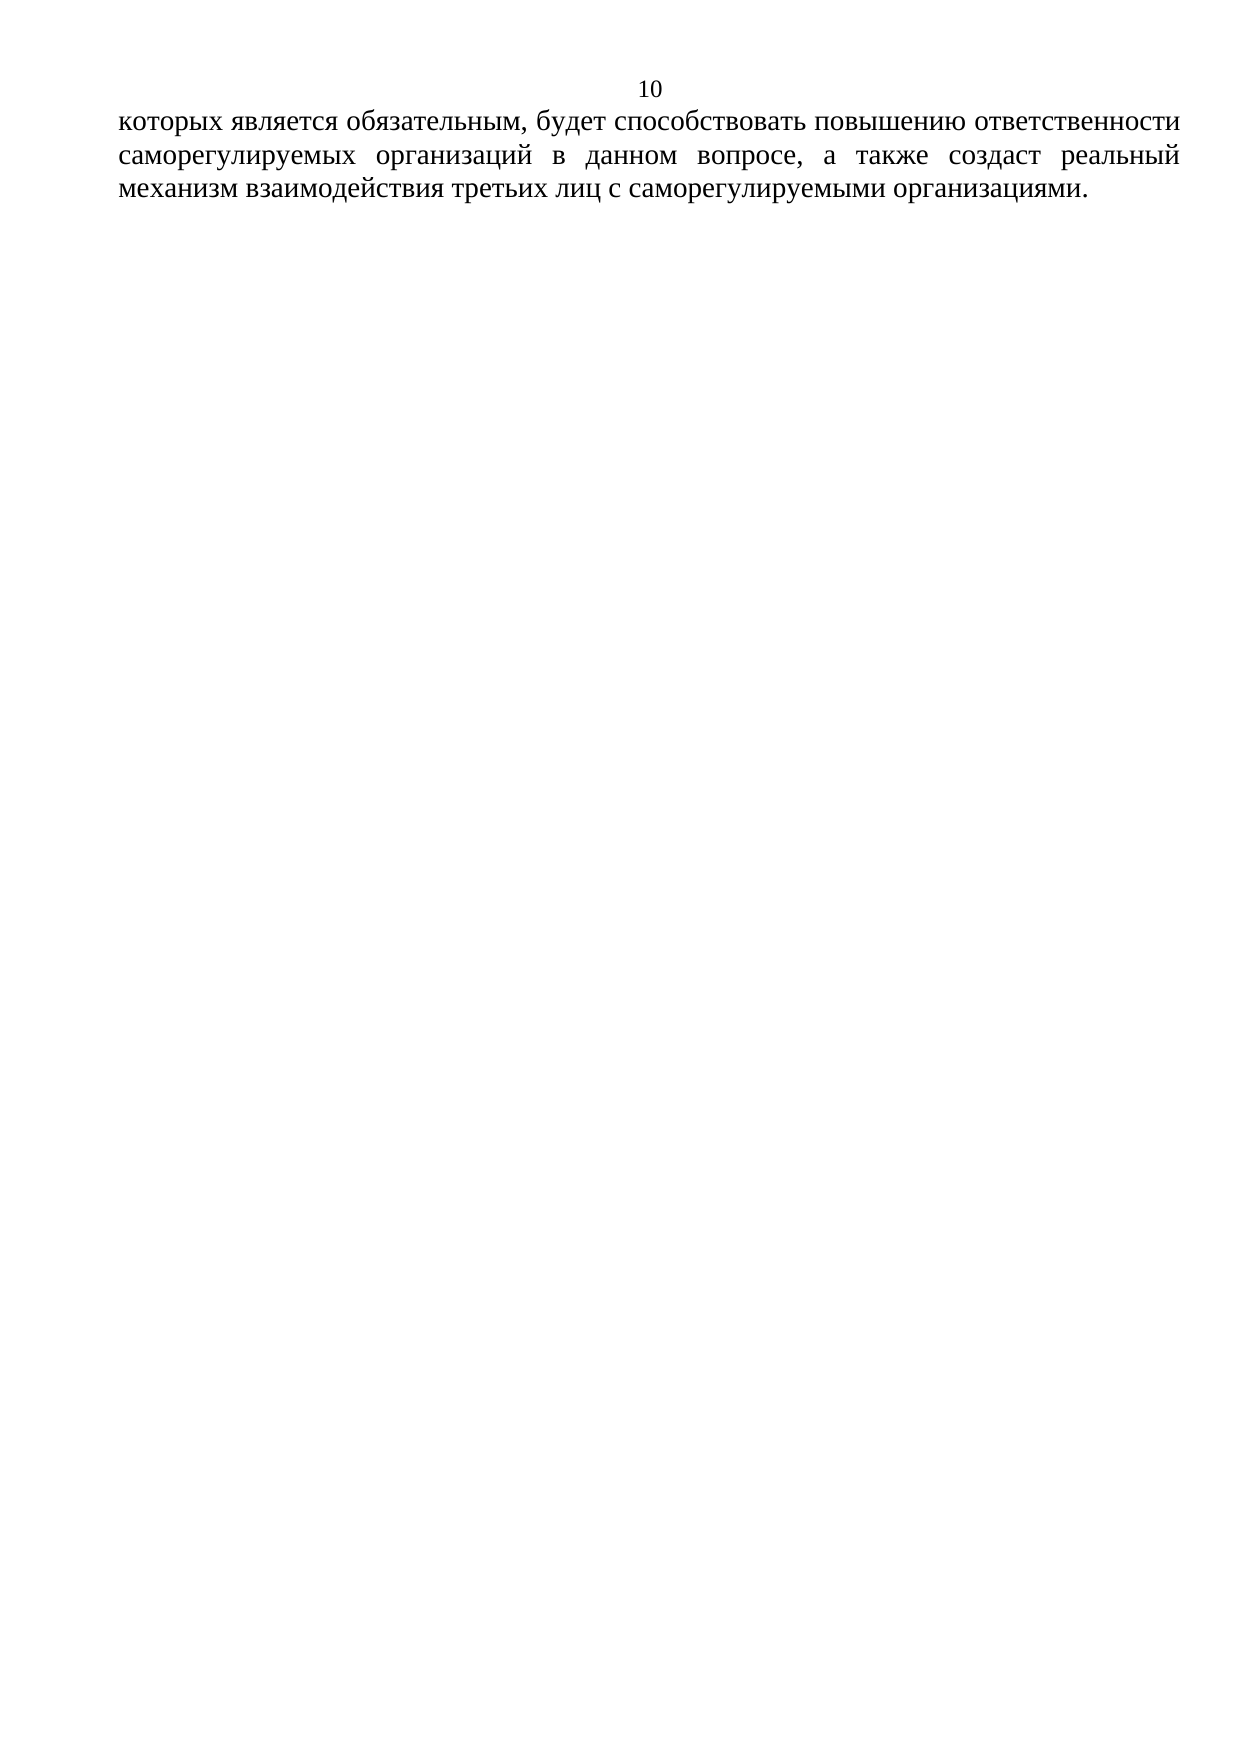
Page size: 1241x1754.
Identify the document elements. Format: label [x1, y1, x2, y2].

text [118, 103, 1181, 204]
